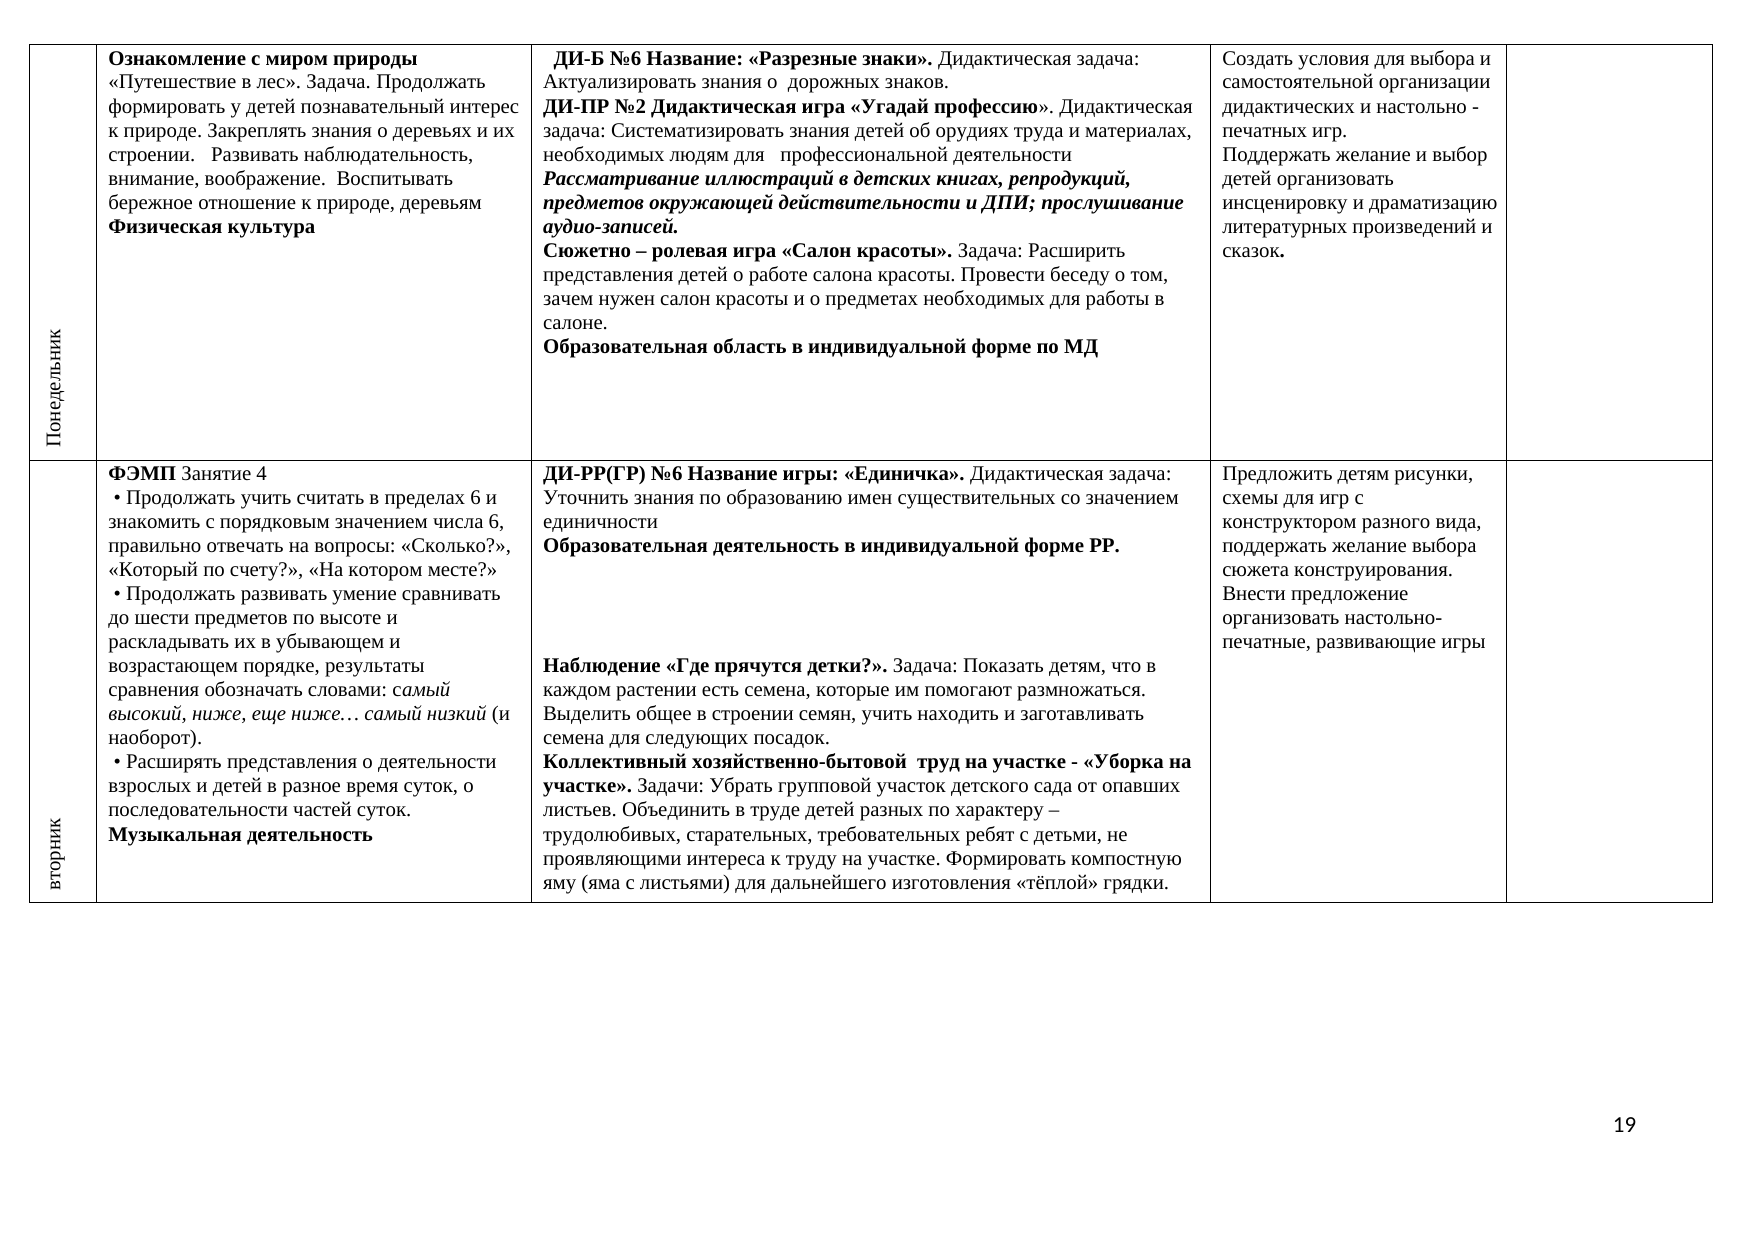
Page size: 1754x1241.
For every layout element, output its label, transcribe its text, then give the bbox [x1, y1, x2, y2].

table_cell ДИ-Б №6 Название: «Разрезные знаки». Дидактическая задача: Актуализировать знания о дорожных знаков. ДИ-ПР №2 Дидактическая игра «Угадай профессию». Дидактическая задача: Систематизировать знания детей об орудиях труда и материалах, необходимых людям для профессиональной деятельности Рассматривание иллюстраций в детских книгах, репродукций, предметов окружающей действительности и ДПИ; прослушивание аудио-записей. Сюжетно – ролевая игра «Салон красоты». Задача: Расширить представления детей о работе салона красоты. Провести беседу о том, зачем нужен салон красоты и о предметах необходимых для работы в салоне. Образовательная область в индивидуальной форме по МД [532, 45, 1210, 459]
table_cell [1507, 461, 1712, 902]
table_cell Предложить детям рисунки, схемы для игр с конструктором разного вида, поддержать желание выбора сюжета конструирования. Внести предложение организовать настольно-печатные, развивающие игры [1211, 461, 1506, 902]
table_cell Ознакомление с миром природы «Путешествие в лес». Задача. Продолжать формировать у детей познавательный интерес к природе. Закреплять знания о деревьях и их строении. Развивать наблюдательность, внимание, воображение. Воспитывать бережное отношение к природе, деревьям Физическая культура [97, 45, 531, 459]
table_cell [1507, 45, 1712, 459]
table_cell Понедельник [30, 45, 96, 459]
table_cell ФЭМП Занятие 4 • Продолжать учить считать в пределах 6 и знакомить с порядковым значением числа 6, правильно отвечать на вопросы: «Сколько?», «Который по счету?», «На котором месте?» • Продолжать развивать умение сравнивать до шести предметов по высоте и раскладывать их в убывающем и возрастающем порядке, результаты сравнения обозначать словами: самый высокий, ниже, еще ниже… самый низкий (и наоборот). • Расширять представления о деятельности взрослых и детей в разное время суток, о последовательности частей суток. Музыкальная деятельность [97, 461, 531, 902]
table_cell ДИ-РР(ГР) №6 Название игры: «Единичка». Дидактическая задача: Уточнить знания по образованию имен существительных со значением единичности Образовательная деятельность в индивидуальной форме РР. Наблюдение «Где прячутся детки?». Задача: Показать детям, что в каждом растении есть семена, которые им помогают размножаться. Выделить общее в строении семян, учить находить и заготавливать семена для следующих посадок. Коллективный хозяйственно-бытовой труд на участке - «Уборка на участке». Задачи: Убрать групповой участок детского сада от опавших листьев. Объединить в труде детей разных по характеру – трудолюбивых, старательных, требовательных ребят с детьми, не проявляющими интереса к труду на участке. Формировать компостную яму (яма с листьями) для дальнейшего изготовления «тёплой» грядки. [532, 461, 1210, 902]
table_cell вторник [30, 461, 96, 902]
table_cell Создать условия для выбора и самостоятельной организации дидактических и настольно - печатных игр. Поддержать желание и выбор детей организовать инсценировку и драматизацию литературных произведений и сказок. [1211, 45, 1506, 459]
